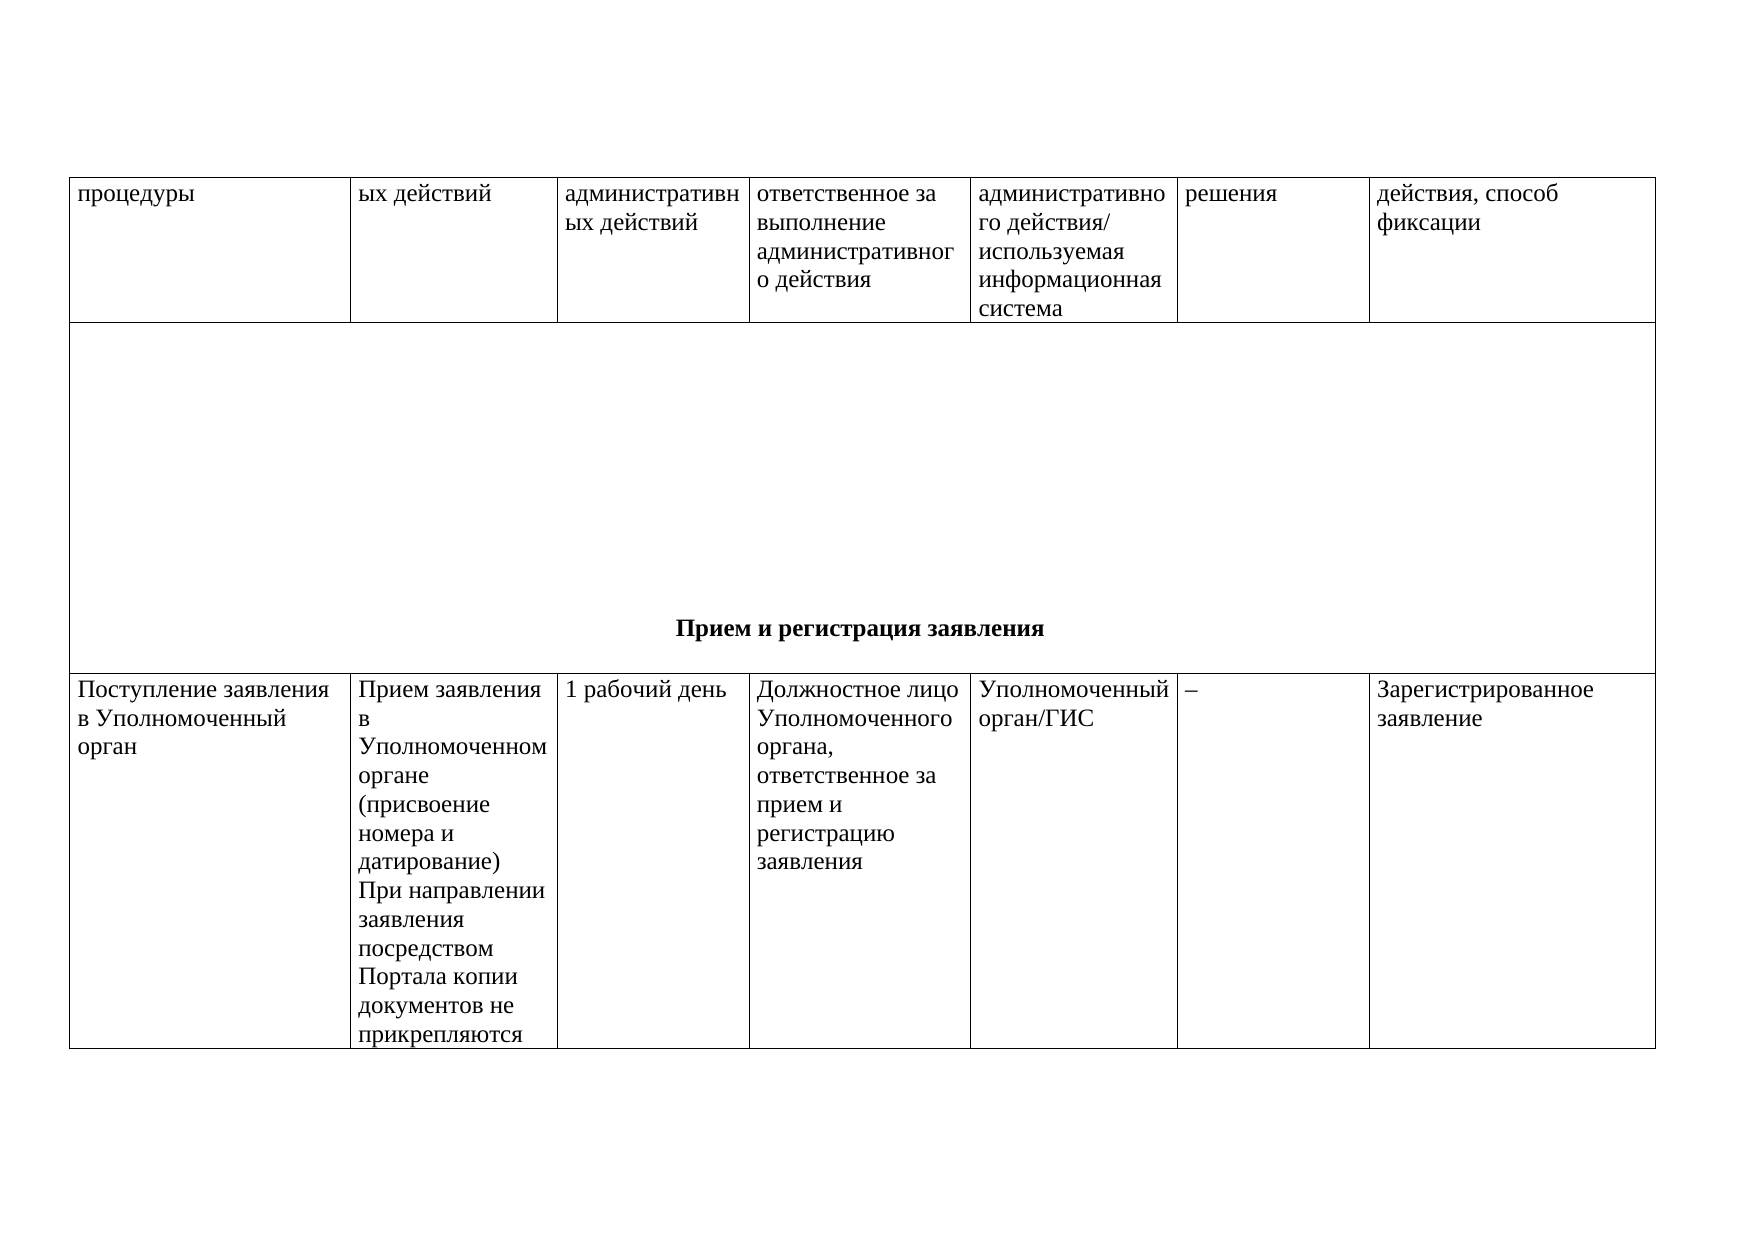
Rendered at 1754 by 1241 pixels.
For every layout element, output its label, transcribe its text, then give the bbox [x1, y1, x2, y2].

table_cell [750, 674, 970, 1048]
table_cell – [1178, 674, 1369, 1048]
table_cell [750, 178, 970, 322]
table_cell 1 рабочий день [558, 674, 749, 1048]
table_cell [971, 674, 1177, 1048]
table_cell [1178, 178, 1369, 322]
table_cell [351, 178, 557, 322]
table_cell Прием и регистрация заявления [70, 323, 1655, 673]
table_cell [558, 178, 749, 322]
table_cell Прием заявления в Уполномоченном органе (присвоение номера и датирование) При направлении заявления посредством Портала копии документов не прикрепляются [351, 674, 557, 1048]
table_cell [971, 178, 1177, 322]
table_cell Зарегистрированное заявление [1370, 674, 1655, 1048]
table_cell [1370, 178, 1655, 322]
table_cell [70, 178, 350, 322]
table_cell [70, 674, 350, 1048]
